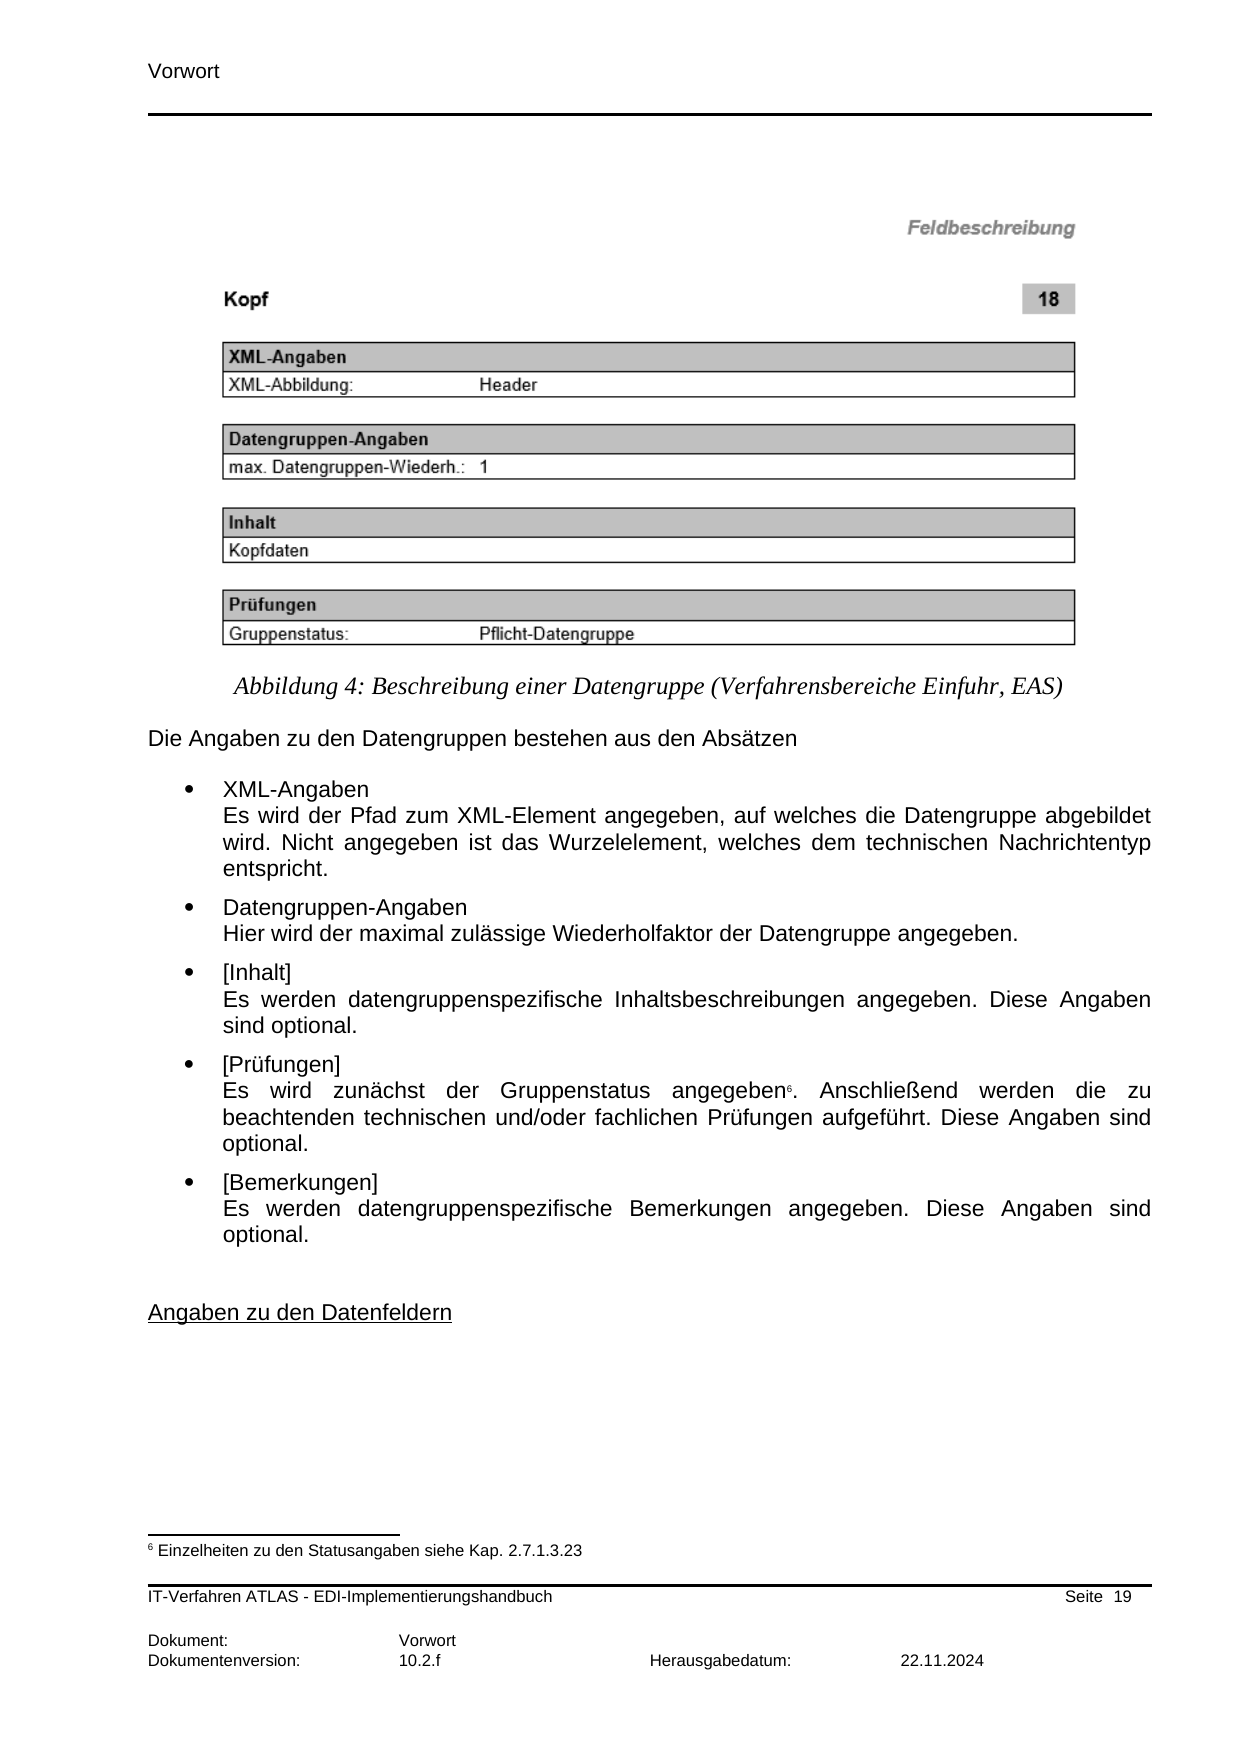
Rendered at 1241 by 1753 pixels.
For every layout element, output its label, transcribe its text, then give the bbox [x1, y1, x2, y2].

text Angaben zu den Datenfeldern [148, 1299, 1152, 1326]
list XML-Angaben Es wird der Pfad zum XML-Element angegeben, auf welches die Datengruppe abgebildet wird. Nicht angegeben ist das Wurzelelement, welches dem technischen Nachrichtentyp entspricht. [185, 776, 1152, 882]
picture [182, 208, 1117, 657]
list Datengruppen-Angaben Hier wird der maximal zulässige Wiederholfaktor der Datengruppe angegeben. [185, 894, 1152, 947]
list [Bemerkungen] Es werden datengruppenspezifische Bemerkungen angegeben. Diese Angaben sind optional. [185, 1169, 1152, 1248]
list [Inhalt] Es werden datengruppenspezifische Inhaltsbeschreibungen angegeben. Diese Angaben sind optional. [185, 959, 1152, 1038]
text Abbildung 4: Beschreibung einer Datengruppe (Verfahrensbereiche Einfuhr, EAS) [148, 671, 1152, 700]
text Die Angaben zu den Datengruppen bestehen aus den Absätzen [148, 725, 1152, 751]
list [Prüfungen] Es wird zunächst der Gruppenstatus angegeben. Anschließend werden die zu beachtenden technischen und/oder fachlichen Prüfungen aufgeführt. Diese Angaben sind optional. [185, 1051, 1152, 1156]
